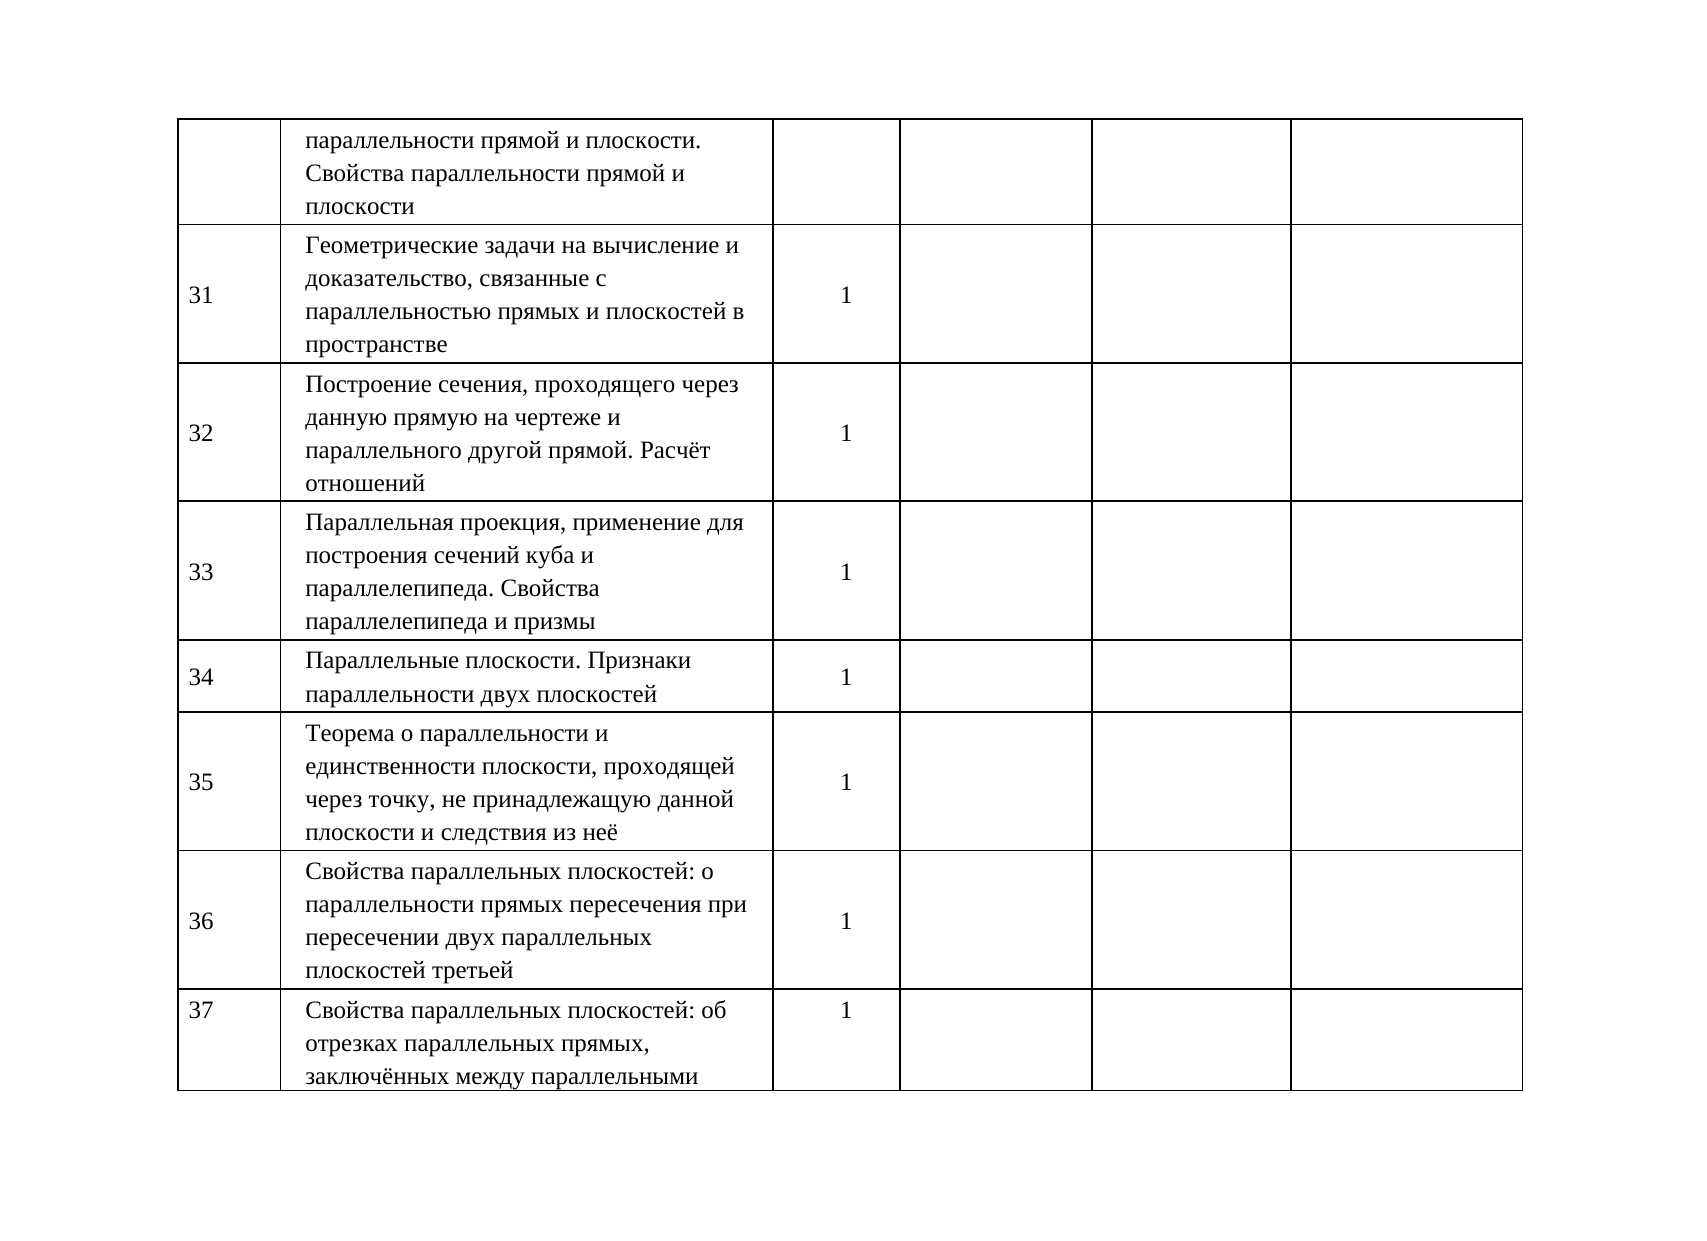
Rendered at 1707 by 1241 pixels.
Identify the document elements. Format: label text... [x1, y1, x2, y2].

table_cell 1 [774, 502, 899, 639]
table_cell [901, 851, 1091, 988]
table_cell [1093, 364, 1290, 500]
table_cell 1 [774, 713, 899, 850]
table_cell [281, 990, 772, 1090]
table_cell [901, 225, 1091, 362]
table_cell Геометрические задачи на вычисление и доказательство, связанные с параллельностью прямых и плоскостей в пространстве [281, 225, 772, 362]
table_cell [1292, 851, 1522, 988]
table_cell Построение сечения, проходящего через данную прямую на чертеже и параллельного другой прямой. Расчёт отношений [281, 364, 772, 500]
table_cell [1292, 225, 1522, 362]
table_cell 34 [179, 641, 280, 711]
table_cell 36 [179, 851, 280, 988]
table_cell Теорема о параллельности и единственности плоскости, проходящей через точку, не принадлежащую данной плоскости и следствия из неё [281, 713, 772, 850]
table_cell 32 [179, 364, 280, 500]
table_cell 1 [774, 990, 899, 1090]
table_cell [1292, 364, 1522, 500]
table_cell [1292, 641, 1522, 711]
table_cell [1093, 851, 1290, 988]
table_cell 1 [774, 364, 899, 500]
table_cell [901, 502, 1091, 639]
table_cell 1 [774, 120, 899, 223]
table_cell [901, 641, 1091, 711]
table_cell [1093, 120, 1290, 223]
table_cell Параллельные плоскости. Признаки параллельности двух плоскостей [281, 641, 772, 711]
table_cell [1093, 990, 1290, 1090]
table_cell [901, 990, 1091, 1090]
table_cell 37 [179, 990, 280, 1090]
table_cell [901, 120, 1091, 223]
table_cell 30 [179, 120, 280, 223]
table_cell [1292, 120, 1522, 223]
table_cell 1 [774, 851, 899, 988]
table_cell [1292, 990, 1522, 1090]
table_cell 35 [179, 713, 280, 850]
table_cell [901, 713, 1091, 850]
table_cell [281, 120, 772, 223]
table_cell Параллельная проекция, применение для построения сечений куба и параллелепипеда. Свойства параллелепипеда и призмы [281, 502, 772, 639]
table_cell 1 [774, 641, 899, 711]
table_cell [1093, 641, 1290, 711]
table_cell [901, 364, 1091, 500]
table_cell Свойства параллельных плоскостей: о параллельности прямых пересечения при пересечении двух параллельных плоскостей третьей [281, 851, 772, 988]
table_cell 33 [179, 502, 280, 639]
table_cell [1292, 713, 1522, 850]
table_cell [1292, 502, 1522, 639]
table_cell [1093, 225, 1290, 362]
table_cell 31 [179, 225, 280, 362]
table_cell 1 [774, 225, 899, 362]
table_cell [1093, 713, 1290, 850]
table_cell [1093, 502, 1290, 639]
